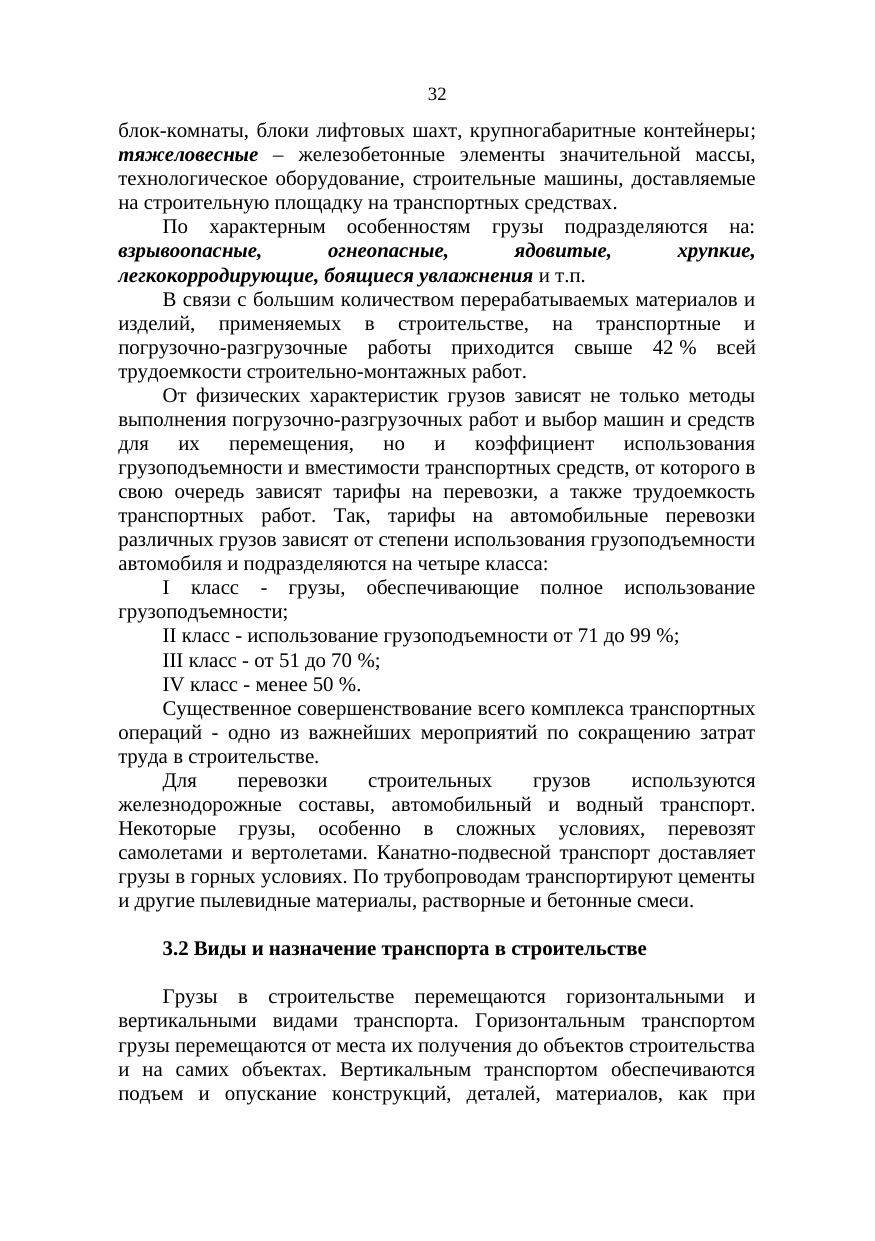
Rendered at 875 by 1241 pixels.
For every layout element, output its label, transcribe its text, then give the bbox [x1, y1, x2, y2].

text 3.2 Виды и назначение транспорта в строительстве [118, 936, 756, 960]
text III класс - от 51 до 70 %; [118, 647, 756, 672]
text I класс - грузы, обеспечивающие полное использование грузоподъемности; [118, 575, 756, 623]
text От физических характеристик грузов зависят не только методы выполнения погрузочно-разгрузочных работ и выбор машин и средств для их перемещения, но и коэффициент использования грузоподъемности и вместимости транспортных средств, от которого в свою очередь зависят тарифы на перевозки, а также трудоемкость транспортных работ. Так, тарифы на автомобильные перевозки различных грузов зависят от степени использования грузоподъемности автомобиля и подразделяются на четыре класса: [118, 383, 756, 575]
text IV класс - менее 50 %. [118, 672, 756, 696]
text По характерным особенностям грузы подразделяются на: взрывоопасные, огнеопасные, ядовитые, хрупкие, легкокорродирующие, боящиеся увлажнения и т.п. [118, 214, 756, 287]
text Существенное совершенствование всего комплекса транспортных операций - одно из важнейших мероприятий по сокращению затрат труда в строительстве. [118, 696, 756, 768]
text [118, 984, 756, 1105]
text II класс - использование грузоподъемности от 71 до 99 %; [118, 623, 756, 647]
text Для перевозки строительных грузов используются железнодорожные составы, автомобильный и водный транспорт. Некоторые грузы, особенно в сложных условиях, перевозят самолетами и вертолетами. Канатно-подвесной транспорт доставляет грузы в горных условиях. По трубопроводам транспортируют цементы и другие пылевидные материалы, растворные и бетонные смеси. [118, 768, 756, 912]
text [118, 118, 756, 214]
text В связи с большим количеством перерабатываемых материалов и изделий, применяемых в строительстве, на транспортные и погрузочно-разгрузочные работы приходится свыше 42 % всей трудоемкости строительно-монтажных работ. [118, 287, 756, 383]
